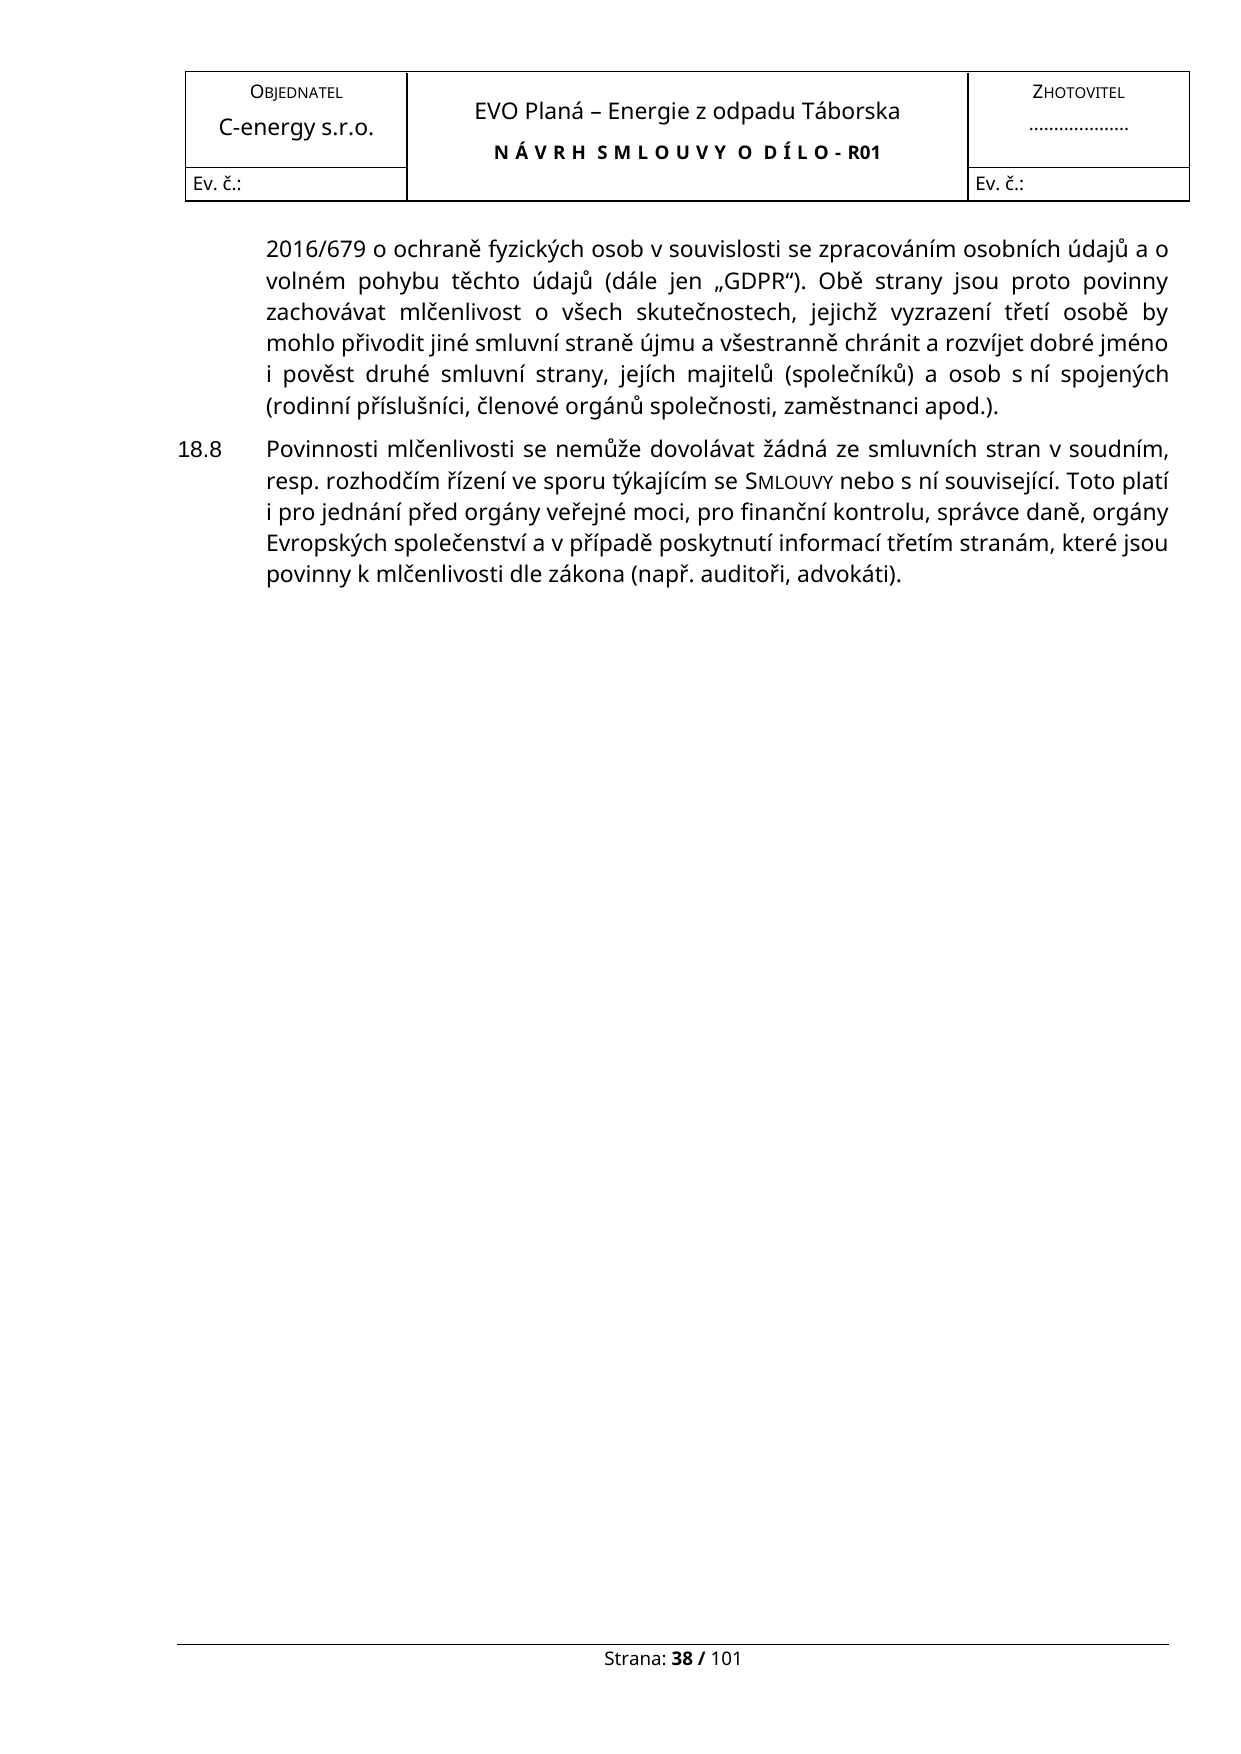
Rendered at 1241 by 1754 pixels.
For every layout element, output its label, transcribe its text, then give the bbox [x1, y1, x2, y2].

text Povinnosti mlčenlivosti se nemůže dovolávat žádná ze smluvních stran v soudním, resp. rozhodčím řízení ve sporu týkajícím se Smlouvy nebo s ní související. Toto platí i pro jednání před orgány veřejné moci, pro finanční kontrolu, správce daně, orgány Evropských společenství a v případě poskytnutí informací třetím stranám, které jsou povinny k mlčenlivosti dle zákona (např. auditoři, advokáti). [177, 433, 1169, 589]
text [177, 233, 1169, 421]
